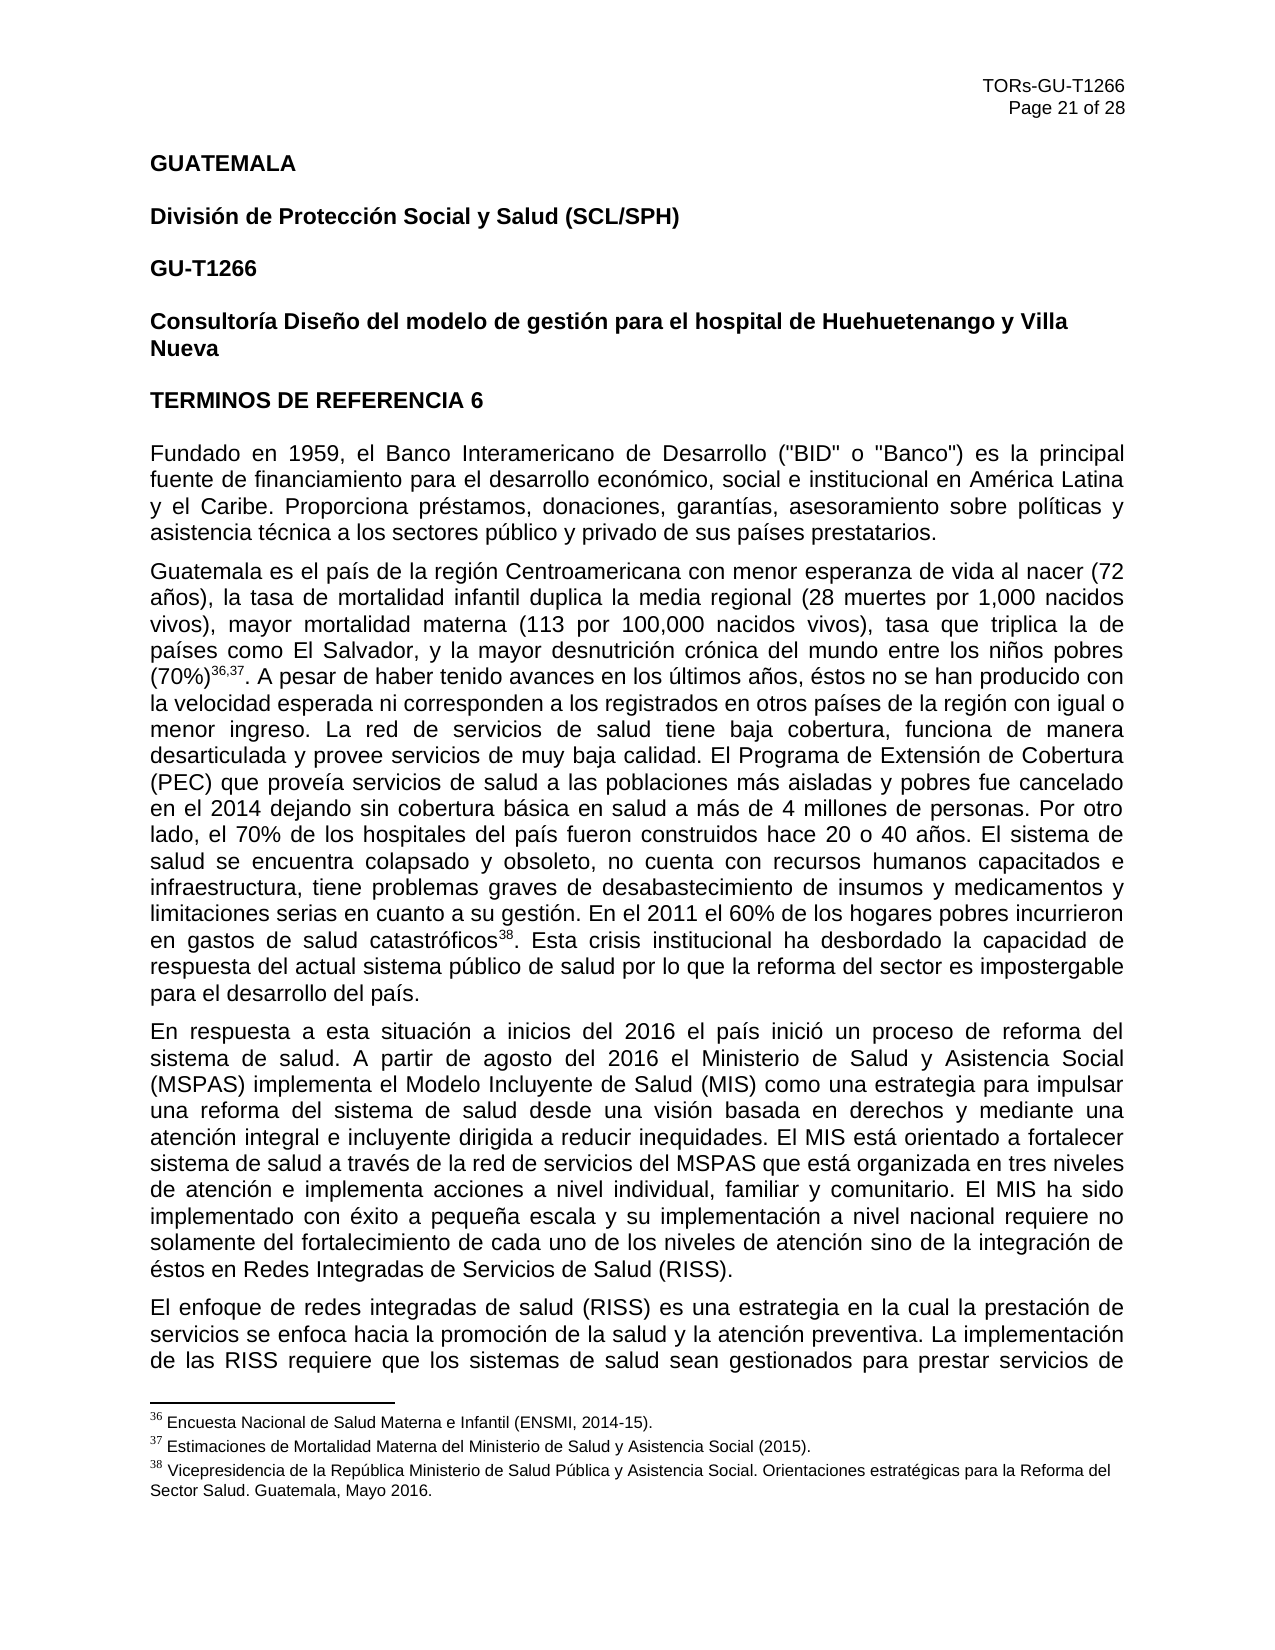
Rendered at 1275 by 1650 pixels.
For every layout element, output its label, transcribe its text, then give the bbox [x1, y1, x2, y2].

text Guatemala es el país de la región Centroamericana con menor esperanza de vida al nacer (72 años), la tasa de mortalidad infantil duplica la media regional (28 muertes por 1,000 nacidos vivos), mayor mortalidad materna (113 por 100,000 nacidos vivos), tasa que triplica la de países como El Salvador, y la mayor desnutrición crónica del mundo entre los niños pobres (70%),. A pesar de haber tenido avances en los últimos años, éstos no se han producido con la velocidad esperada ni corresponden a los registrados en otros países de la región con igual o menor ingreso. La red de servicios de salud tiene baja cobertura, funciona de manera desarticulada y provee servicios de muy baja calidad. El Programa de Extensión de Cobertura (PEC) que proveía servicios de salud a las poblaciones más aisladas y pobres fue cancelado en el 2014 dejando sin cobertura básica en salud a más de 4 millones de personas. Por otro lado, el 70% de los hospitales del país fueron construidos hace 20 o 40 años. El sistema de salud se encuentra colapsado y obsoleto, no cuenta con recursos humanos capacitados e infraestructura, tiene problemas graves de desabastecimiento de insumos y medicamentos y limitaciones serias en cuanto a su gestión. En el 2011 el 60% de los hogares pobres incurrieron en gastos de salud catastróficos. Esta crisis institucional ha desbordado la capacidad de respuesta del actual sistema público de salud por lo que la reforma del sector es impostergable para el desarrollo del país. [150, 558, 1125, 1006]
text Consultoría Diseño del modelo de gestión para el hospital de Huehuetenango y Villa Nueva [150, 308, 1125, 361]
text GUATEMALA [150, 150, 1125, 176]
text TERMINOS DE REFERENCIA 6 [150, 387, 1125, 413]
text GU-T1266 [150, 255, 1125, 282]
text División de Protección Social y Salud (SCL/SPH) [150, 203, 1125, 229]
text Fundado en 1959, el Banco Interamericano de Desarrollo ("BID" o "Banco") es la principal fuente de financiamiento para el desarrollo económico, social e institucional en América Latina y el Caribe. Proporciona préstamos, donaciones, garantías, asesoramiento sobre políticas y asistencia técnica a los sectores público y privado de sus países prestatarios. [150, 440, 1125, 545]
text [150, 1294, 1125, 1373]
text En respuesta a esta situación a inicios del 2016 el país inició un proceso de reforma del sistema de salud. A partir de agosto del 2016 el Ministerio de Salud y Asistencia Social (MSPAS) implementa el Modelo Incluyente de Salud (MIS) como una estrategia para impulsar una reforma del sistema de salud desde una visión basada en derechos y mediante una atención integral e incluyente dirigida a reducir inequidades. El MIS está orientado a fortalecer sistema de salud a través de la red de servicios del MSPAS que está organizada en tres niveles de atención e implementa acciones a nivel individual, familiar y comunitario. El MIS ha sido implementado con éxito a pequeña escala y su implementación a nivel nacional requiere no solamente del fortalecimiento de cada uno de los niveles de atención sino de la integración de éstos en Redes Integradas de Servicios de Salud (RISS). [150, 1018, 1125, 1282]
